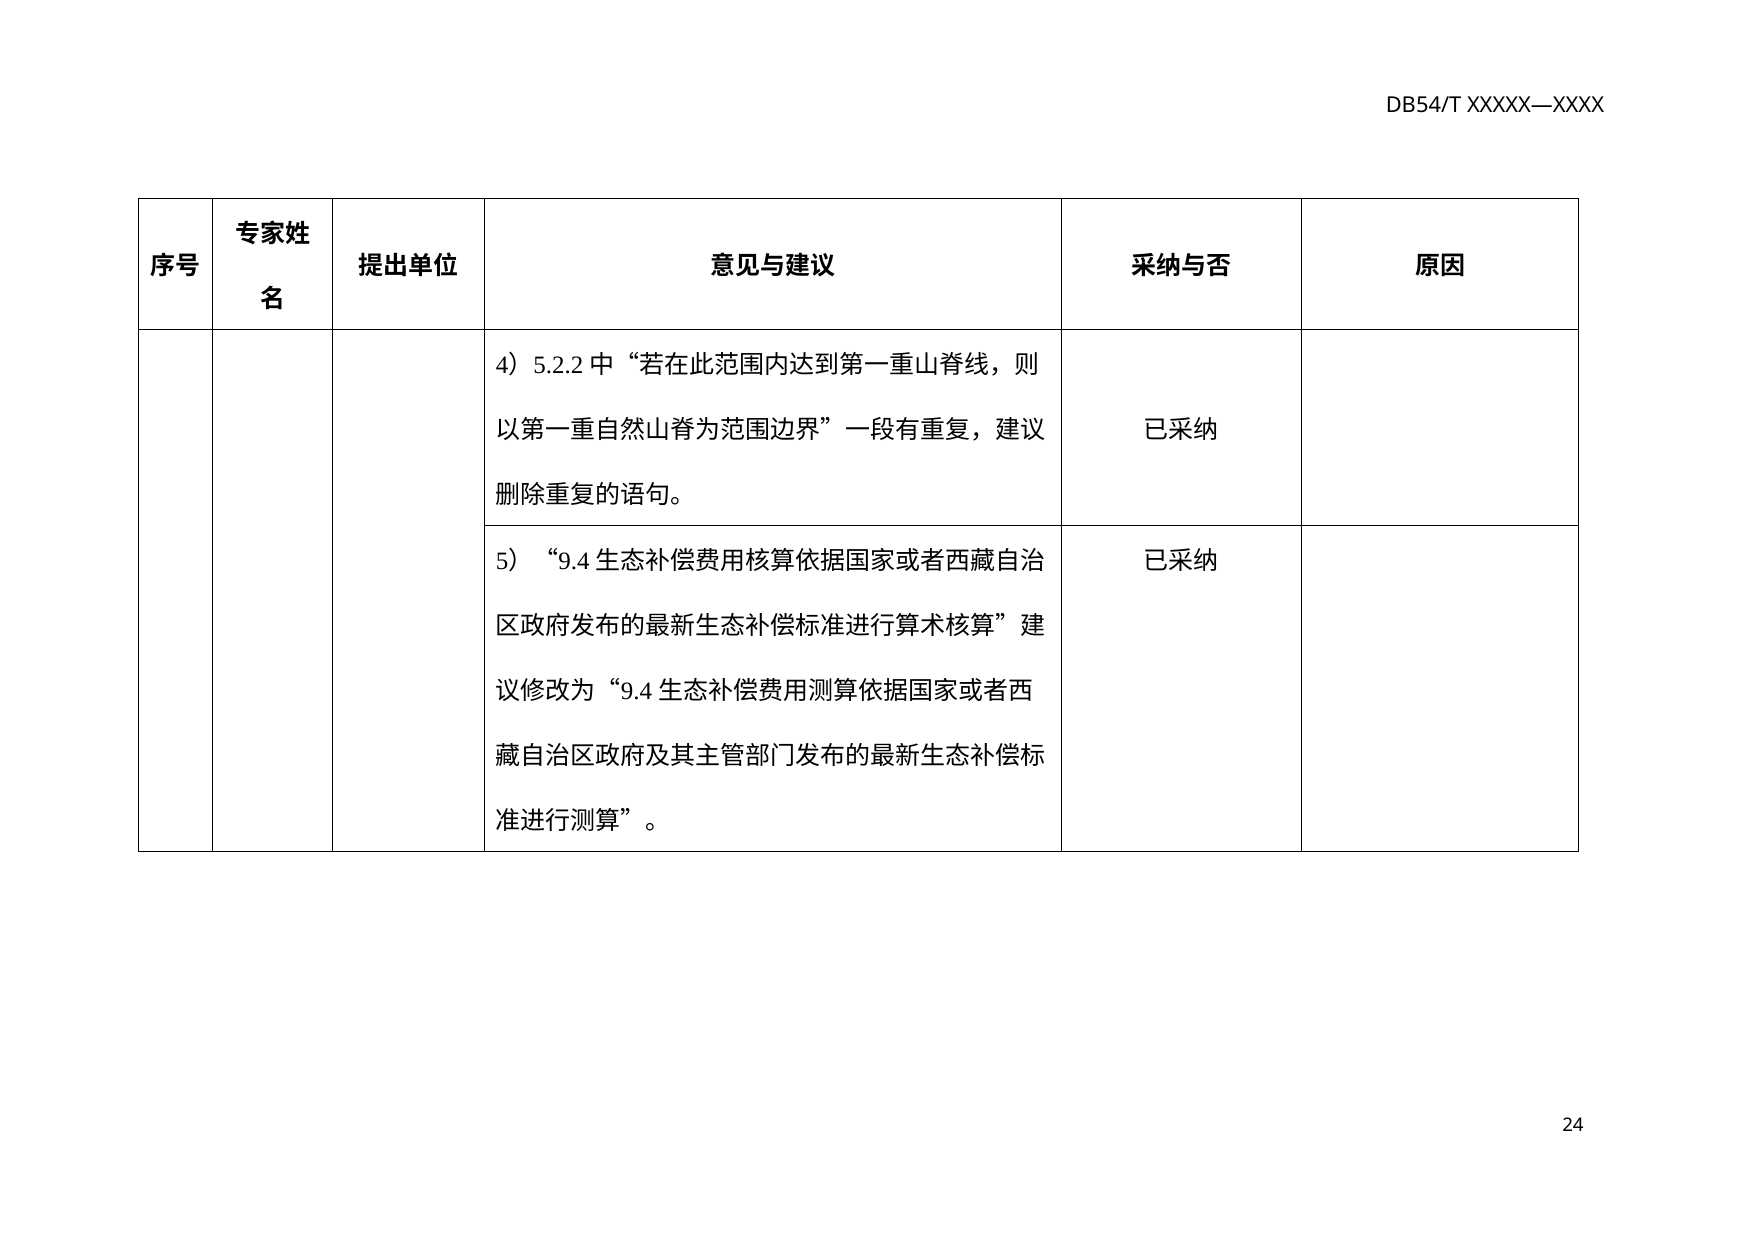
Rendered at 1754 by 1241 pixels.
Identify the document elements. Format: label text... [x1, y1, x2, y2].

table_cell [1302, 330, 1578, 525]
table_header 提出单位 [333, 199, 484, 329]
table_header 原因 [1302, 199, 1578, 329]
table_header 序号 [139, 199, 212, 329]
table_header 专家姓名 [213, 199, 332, 329]
table_cell [1302, 526, 1578, 851]
table_cell 4）5.2.2 中“若在此范围内达到第一重山脊线，则以第一重自然山脊为范围边界”一段有重复，建议删除重复的语句。 [485, 330, 1061, 525]
table_cell 已采纳 [1062, 526, 1301, 851]
table_header 采纳与否 [1062, 199, 1301, 329]
table_header 意见与建议 [485, 199, 1061, 329]
table_cell 已采纳 [1062, 330, 1301, 525]
table_cell 5）“9.4 生态补偿费用核算依据国家或者西藏自治区政府发布的最新生态补偿标准进行算术核算”建议修改为“9.4 生态补偿费用测算依据国家或者西藏自治区政府及其主管部门发布的最新生态补偿标准进行测算”。 [485, 526, 1061, 851]
